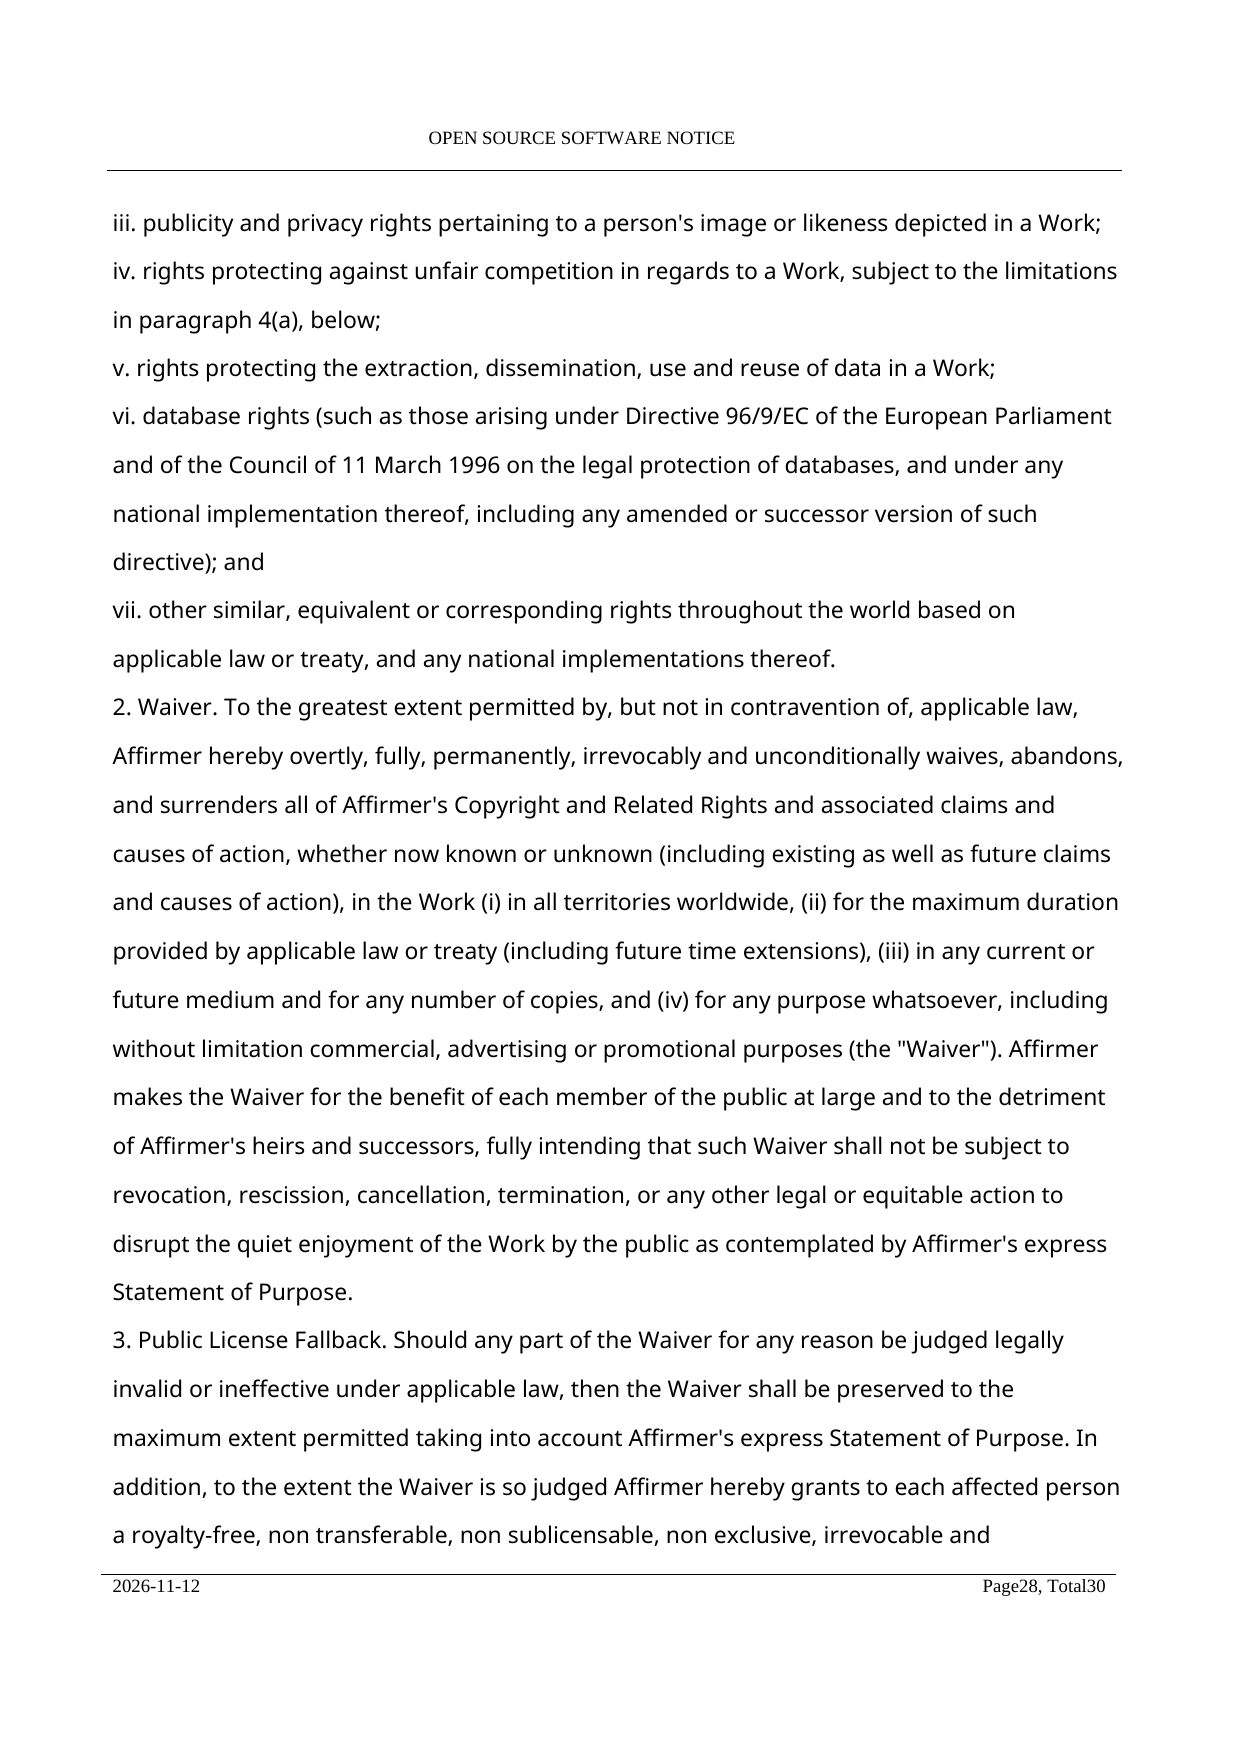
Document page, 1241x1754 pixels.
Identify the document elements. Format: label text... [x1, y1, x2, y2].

text vi. database rights (such as those arising under Directive 96/9/EC of the European Parliament and of the Council of 11 March 1996 on the legal protection of databases, and under any national implementation thereof, including any amended or successor version of such directive); and [112, 399, 1128, 578]
text iii. publicity and privacy rights pertaining to a person's image or likeness depicted in a Work; [112, 206, 1128, 239]
text 2. Waiver. To the greatest extent permitted by, but not in contravention of, applicable law, Affirmer hereby overtly, fully, permanently, irrevocably and unconditionally waives, abandons, and surrenders all of Affirmer's Copyright and Related Rights and associated claims and causes of action, whether now known or unknown (including existing as well as future claims and causes of action), in the Work (i) in all territories worldwide, (ii) for the maximum duration provided by applicable law or treaty (including future time extensions), (iii) in any current or future medium and for any number of copies, and (iv) for any purpose whatsoever, including without limitation commercial, advertising or promotional purposes (the "Waiver"). Affirmer makes the Waiver for the benefit of each member of the public at large and to the detriment of Affirmer's heirs and successors, fully intending that such Waiver shall not be subject to revocation, rescission, cancellation, termination, or any other legal or equitable action to disrupt the quiet enjoyment of the Work by the public as contemplated by Affirmer's express Statement of Purpose. [112, 691, 1128, 1308]
text iv. rights protecting against unfair competition in regards to a Work, subject to the limitations in paragraph 4(a), below; [112, 254, 1128, 336]
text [112, 1324, 1128, 1551]
text v. rights protecting the extraction, dissemination, use and reuse of data in a Work; [112, 351, 1128, 384]
text vii. other similar, equivalent or corresponding rights throughout the world based on applicable law or treaty, and any national implementations thereof. [112, 594, 1128, 675]
